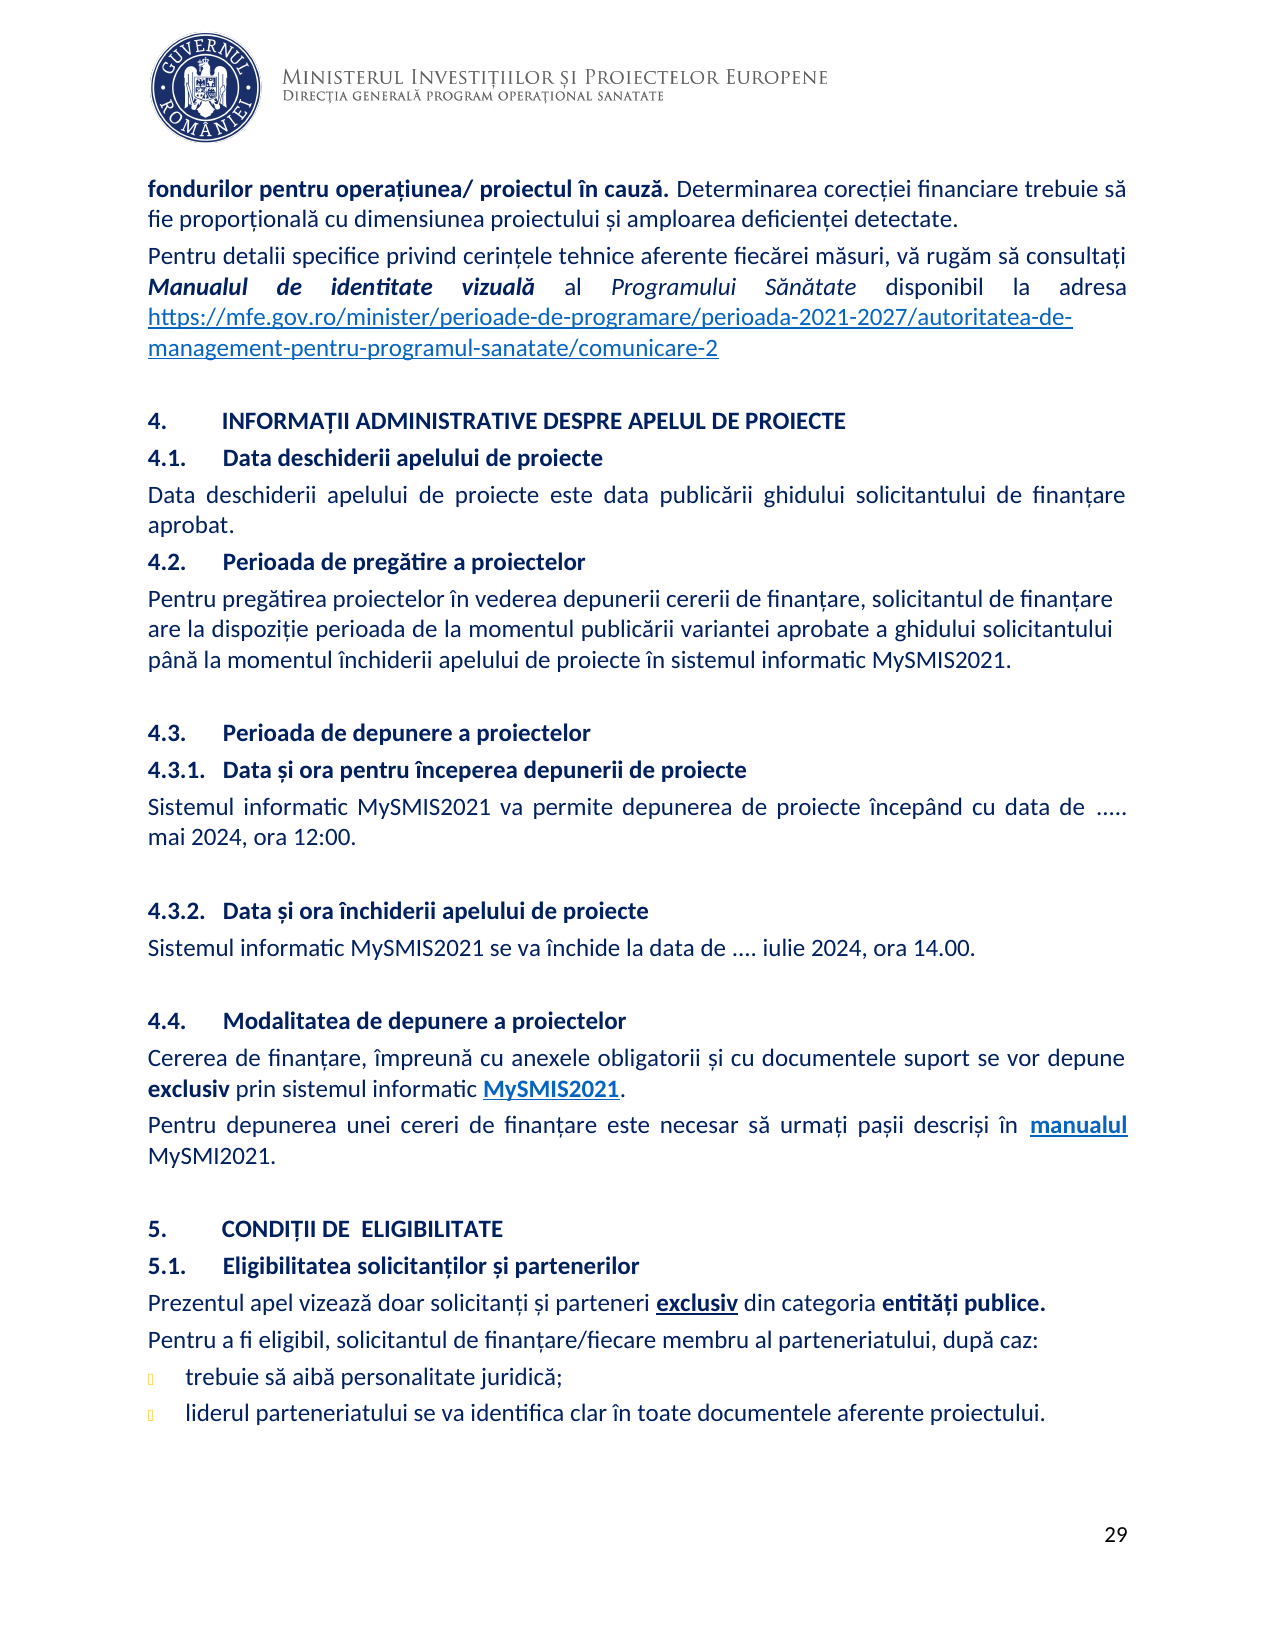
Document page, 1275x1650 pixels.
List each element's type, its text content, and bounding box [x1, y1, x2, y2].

text Pentru pregătirea proiectelor în vederea depunerii cererii de finanțare, solicitantul de finanțare are la dispoziție perioada de la momentul publicării variantei aprobate a ghidului solicitantului până la momentul închiderii apelului de proiecte în sistemul informatic MySMIS2021. [148, 583, 1115, 674]
list Perioada de depunere a proiectelor [148, 717, 1127, 748]
list Data și ora pentru începerea depunerii de proiecte [148, 754, 1127, 785]
list Data deschiderii apelului de proiecte [148, 442, 1127, 473]
text Pentru detalii specifice privind cerințele tehnice aferente fiecărei măsuri, vă rugăm să consultați Manualul de identitate vizuală al Programului Sănătate disponibil la adresa https://mfe.gov.ro/minister/perioade-de-programare/perioada-2021-2027/autoritatea-de-management-pentru-programul-sanatate/comunicare-2 [148, 240, 1127, 362]
text Prezentul apel vizează doar solicitanți și parteneri exclusiv din categoria entități publice. [148, 1287, 1127, 1318]
text Sistemul informatic MySMIS2021 va permite depunerea de proiecte începând cu data de ..... mai 2024, ora 12:00. [148, 791, 1127, 852]
text Pentru a fi eligibil, solicitantul de finanțare/fiecare membru al parteneriatului, după caz: [148, 1324, 1127, 1354]
list liderul parteneriatului se va identifica clar în toate documentele aferente proiectului. [148, 1397, 1127, 1428]
list Eligibilitatea solicitanților și partenerilor [148, 1250, 1127, 1281]
text Data deschiderii apelului de proiecte este data publicării ghidului solicitantului de finanțare aprobat. [148, 479, 1127, 540]
list Perioada de pregătire a proiectelor [148, 546, 1127, 577]
picture [147, 29, 852, 145]
text Pentru depunerea unei cereri de finanțare este necesar să urmați pașii descriși în manualul MySMI2021. [148, 1109, 1127, 1171]
list Data și ora închiderii apelului de proiecte [148, 895, 1127, 926]
text Sistemul informatic MySMIS2021 se va închide la data de .... iulie 2024, ora 14.00. [148, 932, 1127, 962]
list CONDIȚII DE ELIGIBILITATE [148, 1213, 1127, 1244]
list trebuie să aibă personalitate juridică; [148, 1361, 1127, 1391]
text Cererea de finanțare, împreună cu anexele obligatorii și cu documentele suport se vor depune exclusiv prin sistemul informatic MySMIS2021. [148, 1042, 1127, 1103]
list INFORMAȚII ADMINISTRATIVE DESPRE APELUL DE PROIECTE [148, 405, 1127, 436]
list Modalitatea de depunere a proiectelor [148, 1005, 1127, 1036]
